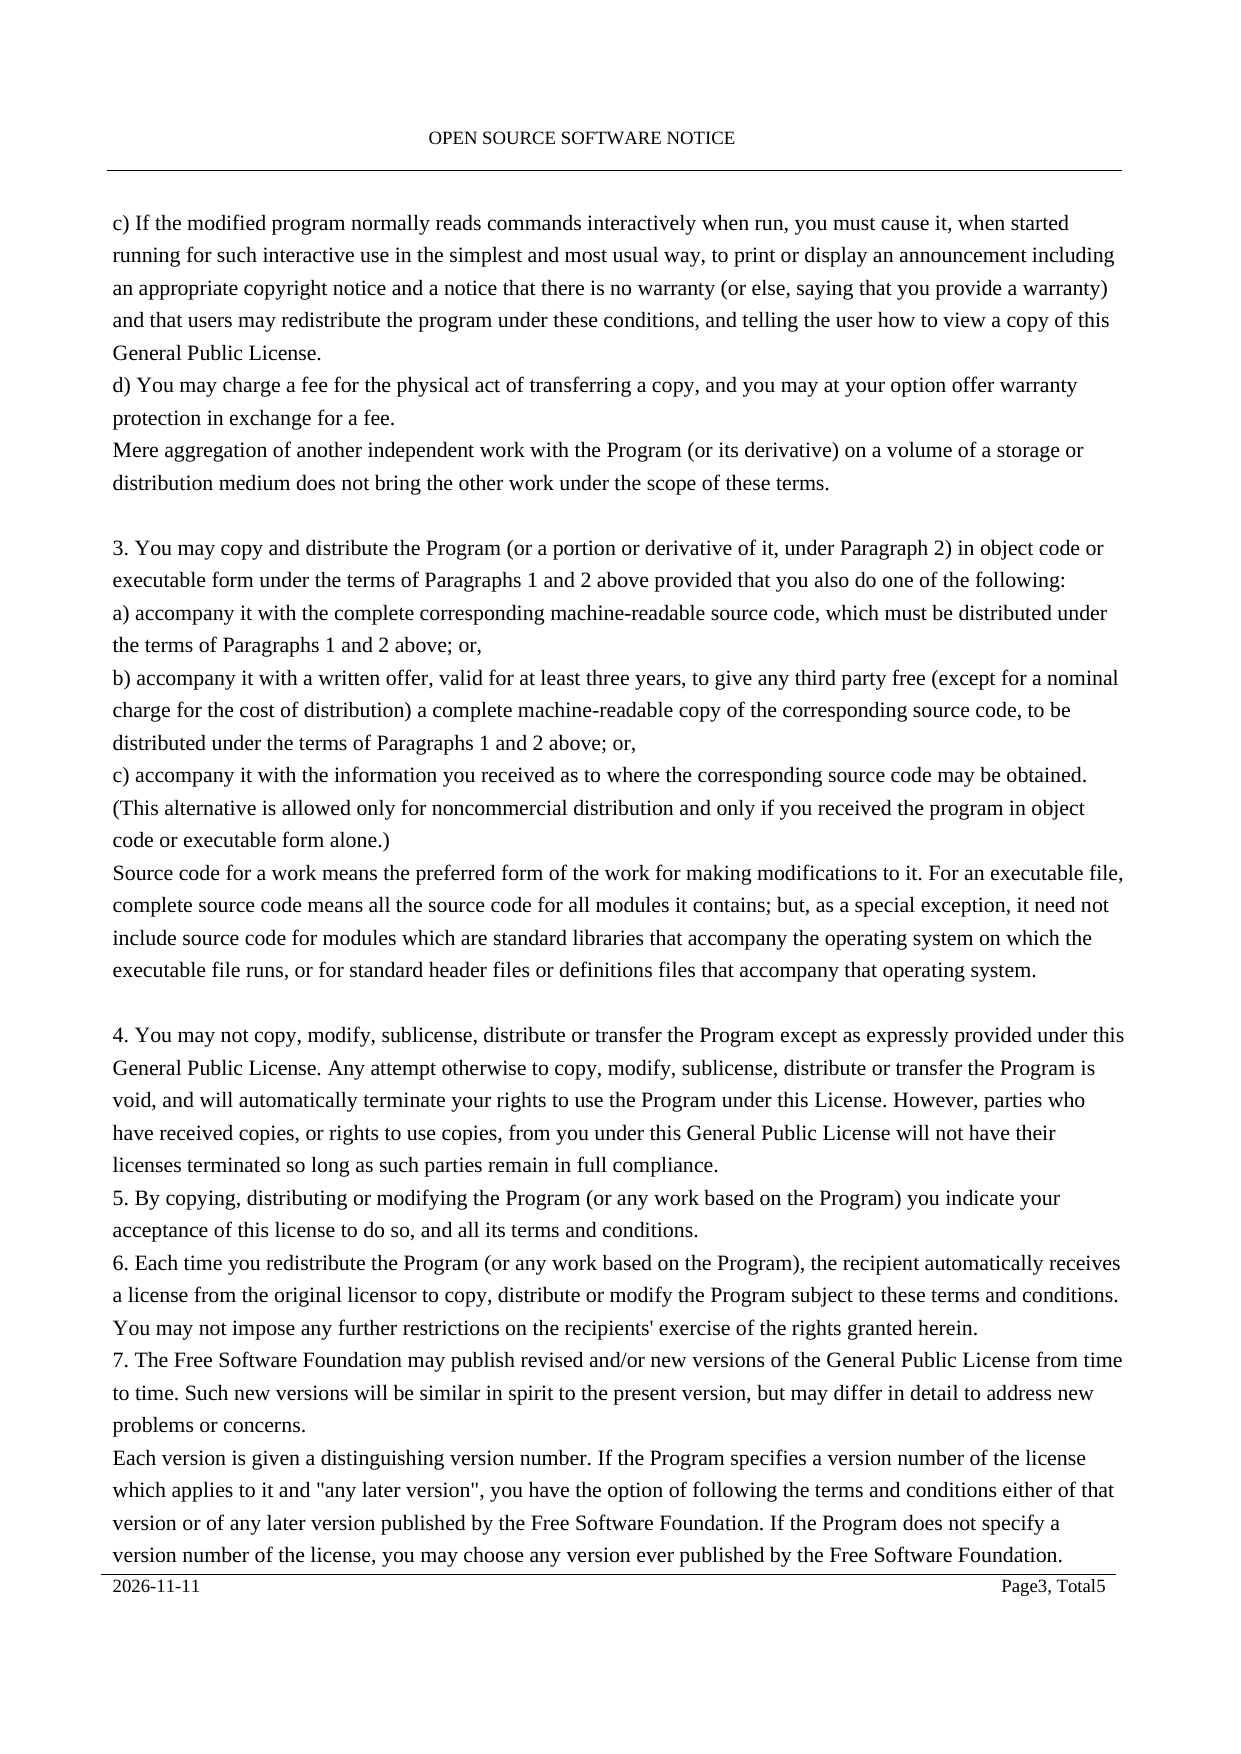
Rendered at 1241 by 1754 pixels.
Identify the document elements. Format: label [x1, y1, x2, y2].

text [112, 206, 1128, 1571]
